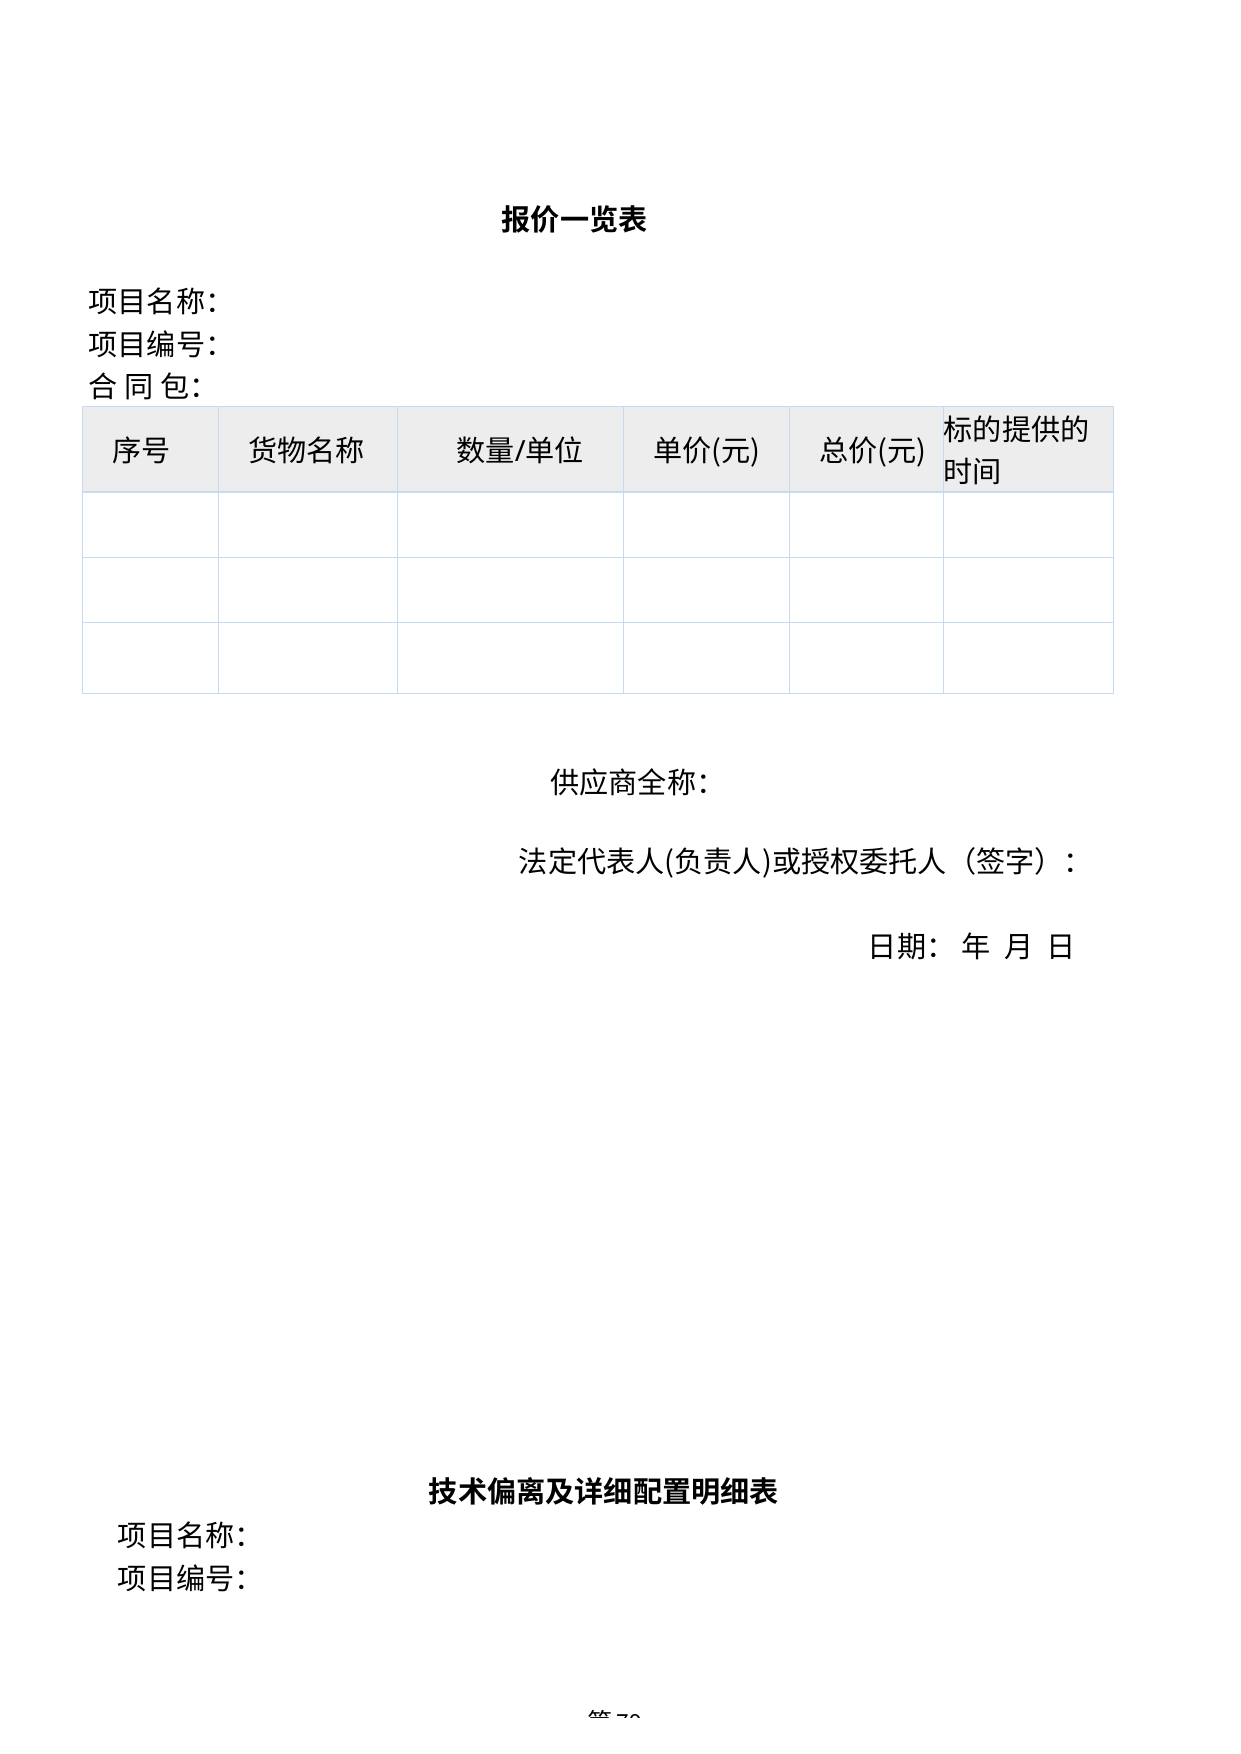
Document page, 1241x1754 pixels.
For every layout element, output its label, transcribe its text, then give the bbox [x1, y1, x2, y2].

table_header 标的提供的时间 [944, 407, 1113, 491]
text 供应商全称： [59, 760, 1092, 802]
table_cell [944, 623, 1113, 692]
table_header 序号 [83, 407, 218, 491]
table_cell [944, 558, 1113, 622]
text 合 同 包： [59, 363, 1092, 406]
table_header 数量/单位 [398, 407, 623, 491]
table_cell [944, 493, 1113, 557]
subtitle 技术偏离及详细配置明细表 [348, 1469, 801, 1511]
table_cell [83, 493, 218, 557]
table_cell [398, 493, 623, 557]
text 法定代表人(负责人)或授权委托人（签字）： [59, 839, 1092, 881]
table_cell [624, 558, 789, 622]
table_cell [624, 493, 789, 557]
table_cell [398, 558, 623, 622]
table_header 货物名称 [219, 407, 397, 491]
table_cell [83, 623, 218, 692]
table_cell [83, 558, 218, 622]
table_cell [219, 558, 397, 622]
table_cell [790, 558, 943, 622]
table_cell [398, 623, 623, 692]
text 项目名称： [59, 1512, 1092, 1554]
table_cell [219, 493, 397, 557]
table_header 单价(元) [624, 407, 789, 491]
table_cell [624, 623, 789, 692]
text 日期： 年 月 日 [59, 923, 1092, 966]
table_cell [790, 623, 943, 692]
text 报价一览表 [348, 154, 801, 239]
table_cell [219, 623, 397, 692]
table_header 总价(元) [790, 407, 943, 491]
text 项目编号： [59, 1556, 1092, 1598]
table_cell [790, 493, 943, 557]
text 项目编号： [59, 321, 1092, 363]
text 项目名称： [59, 279, 1092, 321]
